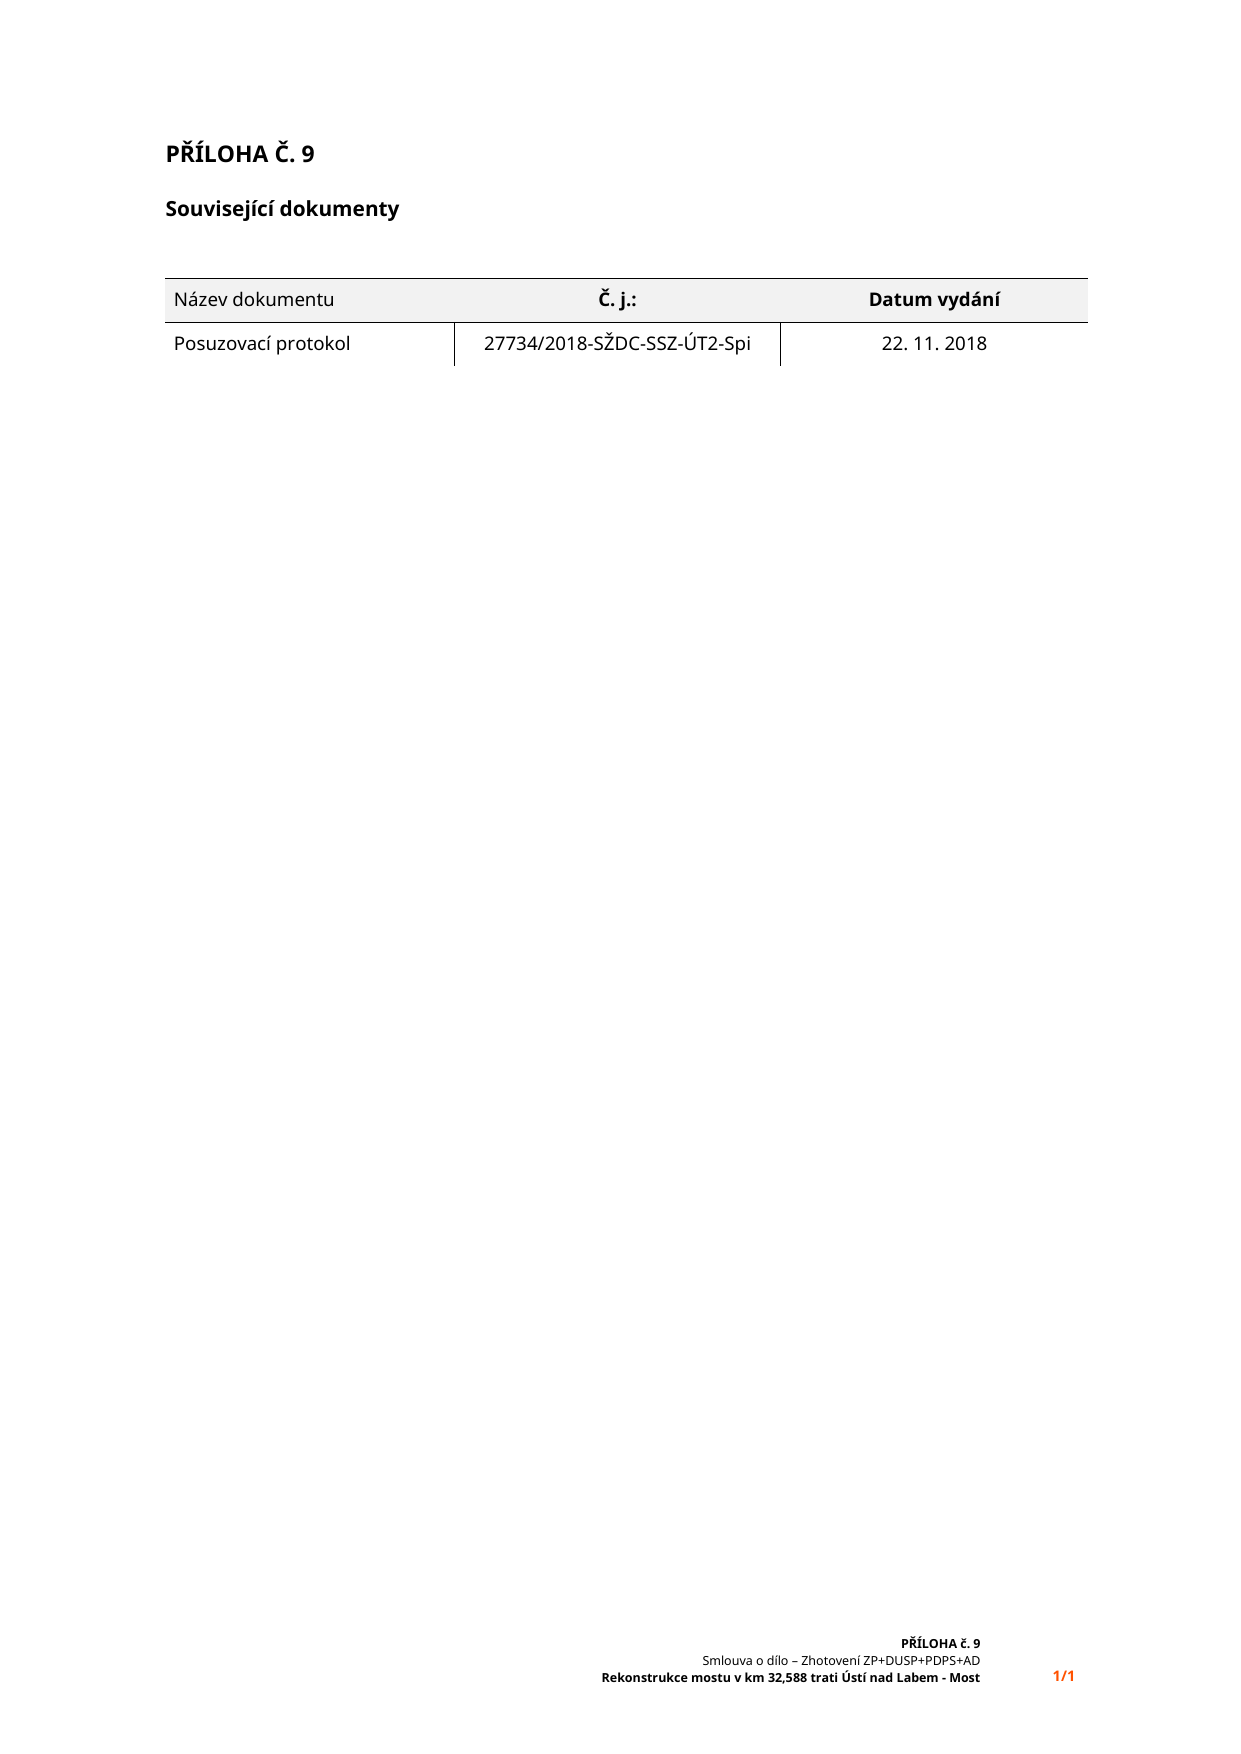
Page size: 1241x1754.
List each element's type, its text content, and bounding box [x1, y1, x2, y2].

table_header Datum vydání [780, 279, 1088, 322]
text Související dokumenty [165, 194, 1075, 222]
table_header Název dokumentu [165, 279, 454, 322]
text Příloha č. 9 [165, 138, 1075, 170]
table_cell 27734/2018-SŽDC-SSZ-ÚT2-Spi [455, 323, 780, 366]
table_header Č. j.: [454, 279, 780, 322]
table_cell 22. 11. 2018 [781, 323, 1088, 366]
table_cell Posuzovací protokol [165, 323, 454, 366]
